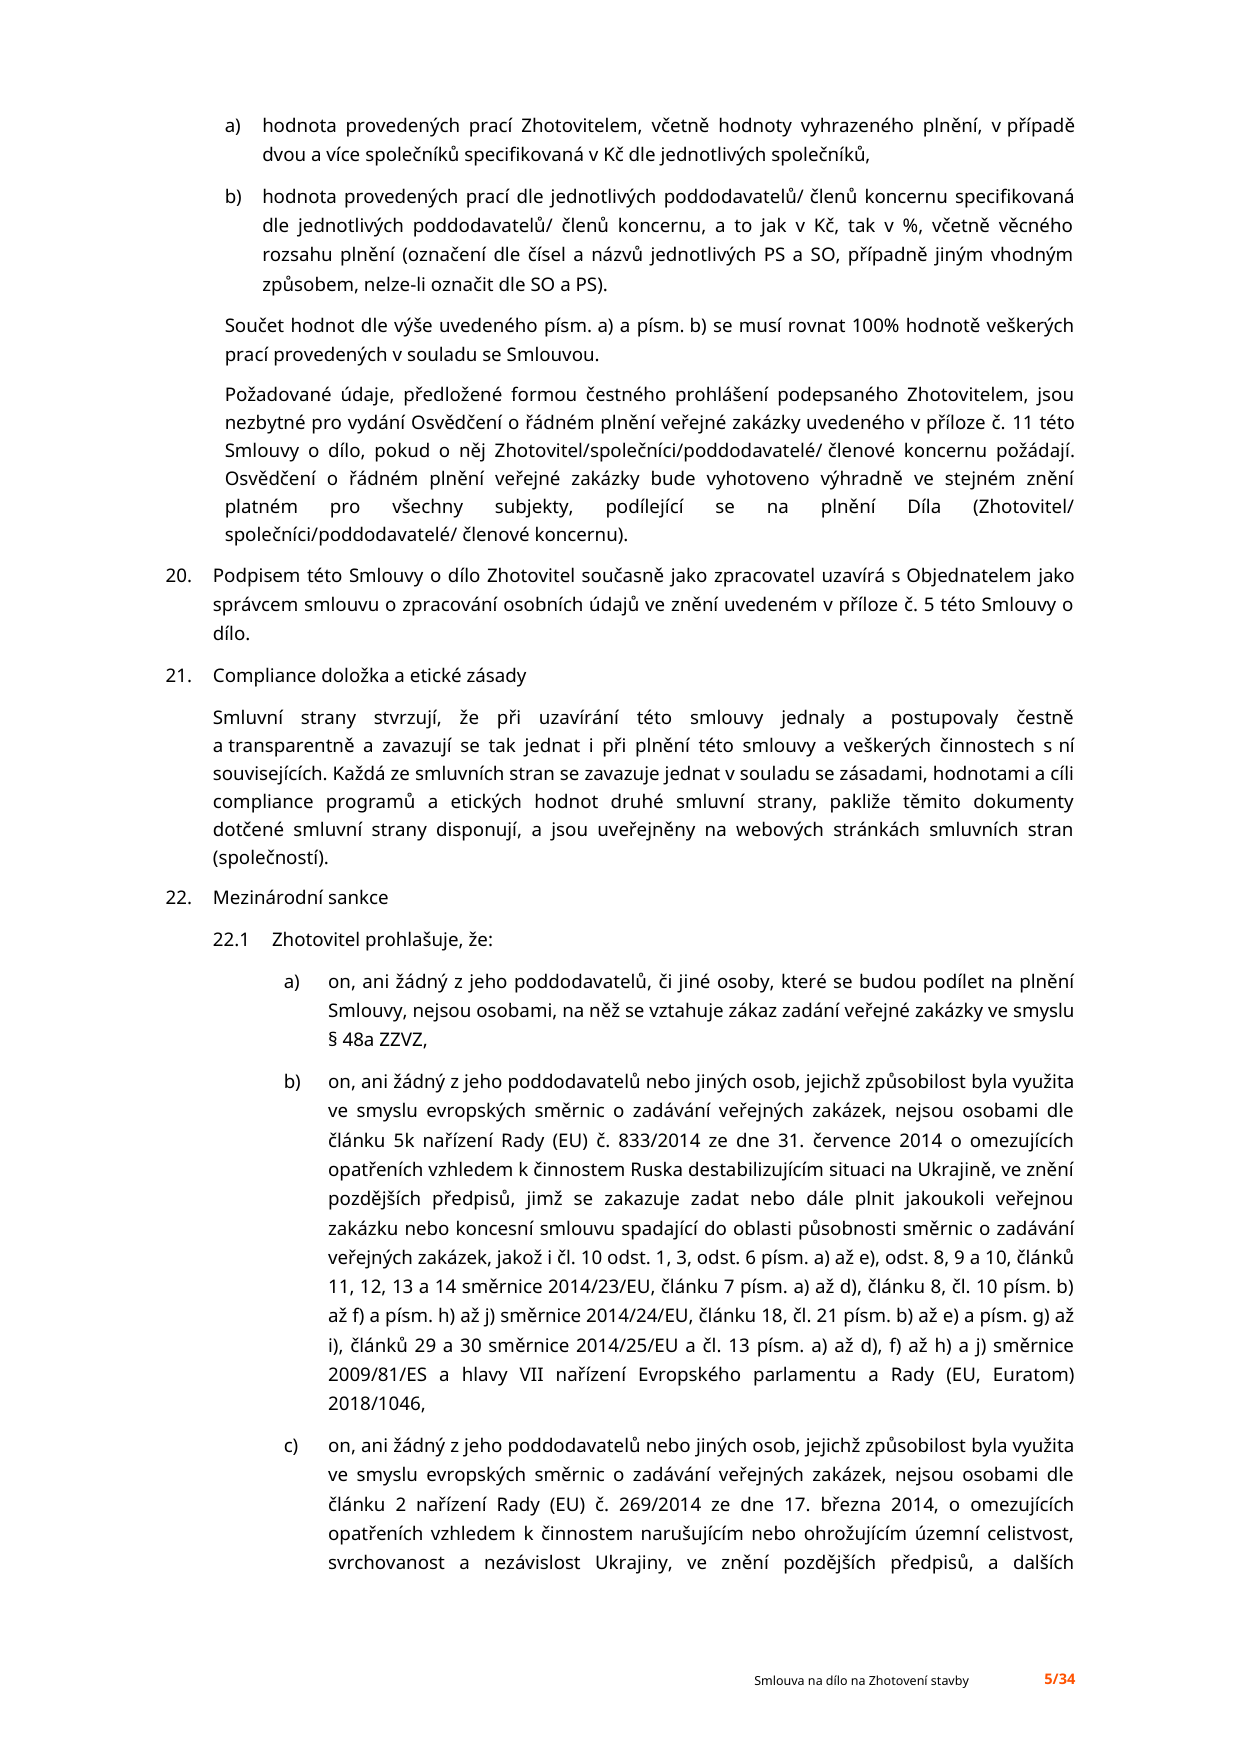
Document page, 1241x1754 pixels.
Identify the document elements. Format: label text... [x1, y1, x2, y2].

text on, ani žádný z jeho poddodavatelů nebo jiných osob, jejichž způsobilost byla využita ve smyslu evropských směrnic o zadávání veřejných zakázek, nejsou osobami dle článku 5k nařízení Rady (EU) č. 833/2014 ze dne 31. července 2014 o omezujících opatřeních vzhledem k činnostem Ruska destabilizujícím situaci na Ukrajině, ve znění pozdějších předpisů, jimž se zakazuje zadat nebo dále plnit jakoukoli veřejnou zakázku nebo koncesní smlouvu spadající do oblasti působnosti směrnic o zadávání veřejných zakázek, jakož i čl. 10 odst. 1, 3, odst. 6 písm. a) až e), odst. 8, 9 a 10, článků 11, 12, 13 a 14 směrnice 2014/23/EU, článku 7 písm. a) až d), článku 8, čl. 10 písm. b) až f) a písm. h) až j) směrnice 2014/24/EU, článku 18, čl. 21 písm. b) až e) a písm. g) až i), článků 29 a 30 směrnice 2014/25/EU a čl. 13 písm. a) až d), f) až h) a j) směrnice 2009/81/ES a hlavy VII nařízení Evropského parlamentu a Rady (EU, Euratom) 2018/1046, [283, 1068, 1075, 1416]
text Mezinárodní sankce [165, 885, 1075, 910]
text Smluvní strany stvrzují, že při uzavírání této smlouvy jednaly a postupovaly čestně a transparentně a zavazují se tak jednat i při plnění této smlouvy a veškerých činnostech s ní souvisejících. Každá ze smluvních stran se zavazuje jednat v souladu se zásadami, hodnotami a cíli compliance programů a etických hodnot druhé smluvní strany, pakliže těmito dokumenty dotčené smluvní strany disponují, a jsou uveřejněny na webových stránkách smluvních stran (společností). [213, 704, 1075, 870]
text Požadované údaje, předložené formou čestného prohlášení podepsaného Zhotovitelem, jsou nezbytné pro vydání Osvědčení o řádném plnění veřejné zakázky uvedeného v příloze č. 11 této Smlouvy o dílo, pokud o něj Zhotovitel/společníci/poddodavatelé/ členové koncernu požádají. Osvědčení o řádném plnění veřejné zakázky bude vyhotoveno výhradně ve stejném znění platném pro všechny subjekty, podílející se na plnění Díla (Zhotovitel/ společníci/poddodavatelé/ členové koncernu). [224, 381, 1075, 547]
text hodnota provedených prací Zhotovitelem, včetně hodnoty vyhrazeného plnění, v případě dvou a více společníků specifikovaná v Kč dle jednotlivých společníků, [224, 112, 1075, 167]
text on, ani žádný z jeho poddodavatelů, či jiné osoby, které se budou podílet na plnění Smlouvy, nejsou osobami, na něž se vztahuje zákaz zadání veřejné zakázky ve smyslu § 48a ZZVZ, [283, 968, 1075, 1052]
text Podpisem této Smlouvy o dílo Zhotovitel současně jako zpracovatel uzavírá s Objednatelem jako správcem smlouvu o zpracování osobních údajů ve znění uvedeném v příloze č. 5 této Smlouvy o dílo. [165, 562, 1075, 646]
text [283, 1432, 1075, 1575]
text Compliance doložka a etické zásady [165, 662, 1075, 688]
text hodnota provedených prací dle jednotlivých poddodavatelů/ členů koncernu specifikovaná dle jednotlivých poddodavatelů/ členů koncernu, a to jak v Kč, tak v %, včetně věcného rozsahu plnění (označení dle čísel a názvů jednotlivých PS a SO, případně jiným vhodným způsobem, nelze-li označit dle SO a PS). [224, 183, 1075, 297]
text Zhotovitel prohlašuje, že: [213, 926, 1075, 952]
text Součet hodnot dle výše uvedeného písm. a) a písm. b) se musí rovnat 100% hodnotě veškerých prací provedených v souladu se Smlouvou. [224, 313, 1075, 366]
